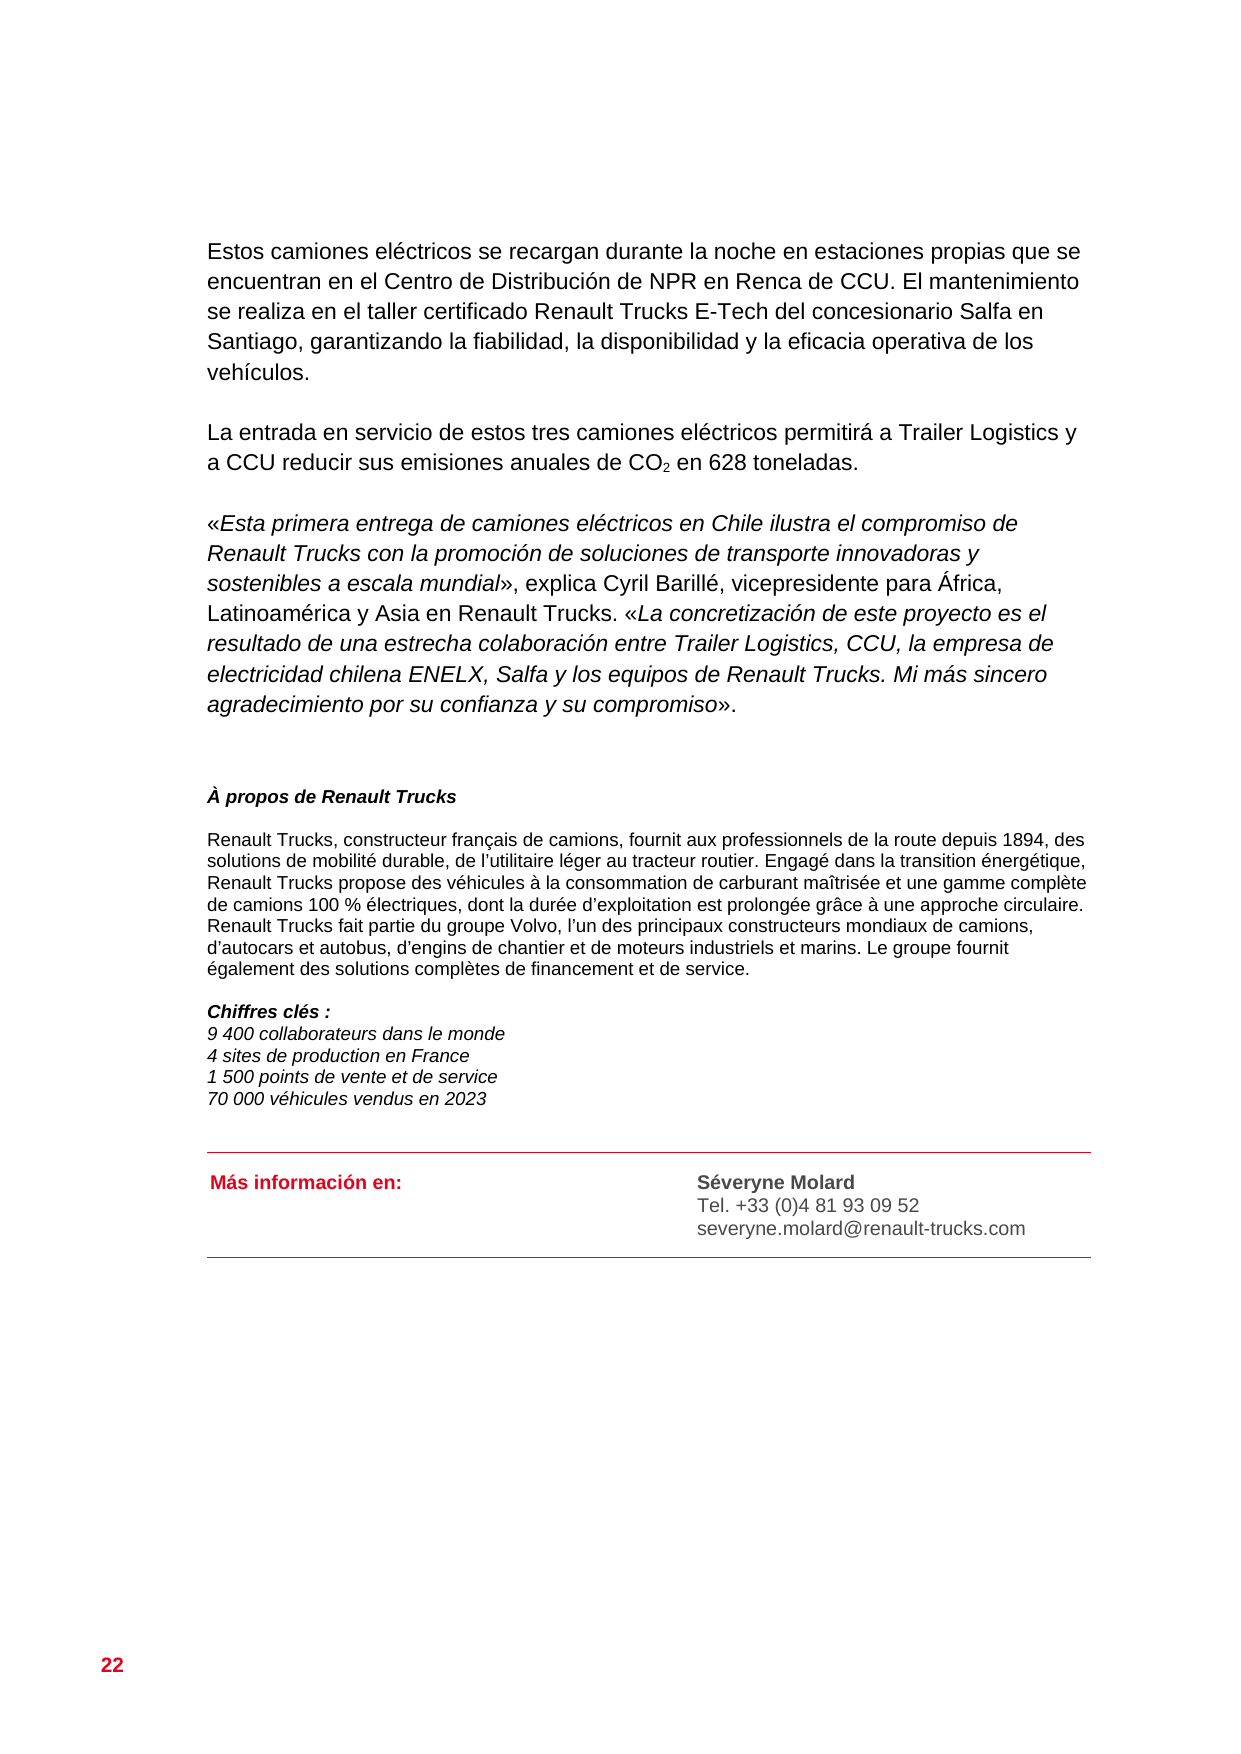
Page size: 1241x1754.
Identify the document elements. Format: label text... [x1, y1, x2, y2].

text Renault Trucks fait partie du groupe Volvo, l’un des principaux constructeurs mondiaux de camions, d’autocars et autobus, d’engins de chantier et de moteurs industriels et marins. Le groupe fournit également des solutions complètes de financement et de service. [207, 915, 1092, 980]
text Chiffres clés : [207, 1001, 1092, 1023]
text 9 400 collaborateurs dans le monde [207, 1023, 1092, 1044]
table_header Más información en: [207, 1153, 694, 1257]
text «Esta primera entrega de camiones eléctricos en Chile ilustra el compromiso de Renault Trucks con la promoción de soluciones de transporte innovadoras y sostenibles a escala mundial», explica Cyril Barillé, vicepresidente para África, Latinoamérica y Asia en Renault Trucks. «La concretización de este proyecto es el resultado de una estrecha colaboración entre Trailer Logistics, CCU, la empresa de electricidad chilena ENELX, Salfa y los equipos de Renault Trucks. Mi más sincero agradecimiento por su confianza y su compromiso». [207, 479, 1092, 717]
text La entrada en servicio de estos tres camiones eléctricos permitirá a Trailer Logistics y a CCU reducir sus emisiones anuales de CO2 en 628 toneladas. [207, 389, 1092, 475]
text Renault Trucks, constructeur français de camions, fournit aux professionnels de la route depuis 1894, des solutions de mobilité durable, de l’utilitaire léger au tracteur routier. Engagé dans la transition énergétique, Renault Trucks propose des véhicules à la consommation de carburant maîtrisée et une gamme complète de camions 100 % électriques, dont la durée d’exploitation est prolongée grâce à une approche circulaire. [207, 829, 1092, 915]
text 4 sites de production en France [207, 1044, 1092, 1066]
table_header Séveryne Molard Tel. +33 (0)4 81 93 09 52 severyne.molard@renault-trucks.com [694, 1153, 1091, 1257]
text Estos camiones eléctricos se recargan durante la noche en estaciones propias que se encuentran en el Centro de Distribución de NPR en Renca de CCU. El mantenimiento se realiza en el taller certificado Renault Trucks E-Tech del concesionario Salfa en Santiago, garantizando la fiabilidad, la disponibilidad y la eficacia operativa de los vehículos. [207, 177, 1092, 385]
text À propos de Renault Trucks [207, 786, 1092, 807]
text 1 500 points de vente et de service [207, 1066, 1092, 1087]
text 70 000 véhicules vendus en 2023 [207, 1087, 1092, 1109]
